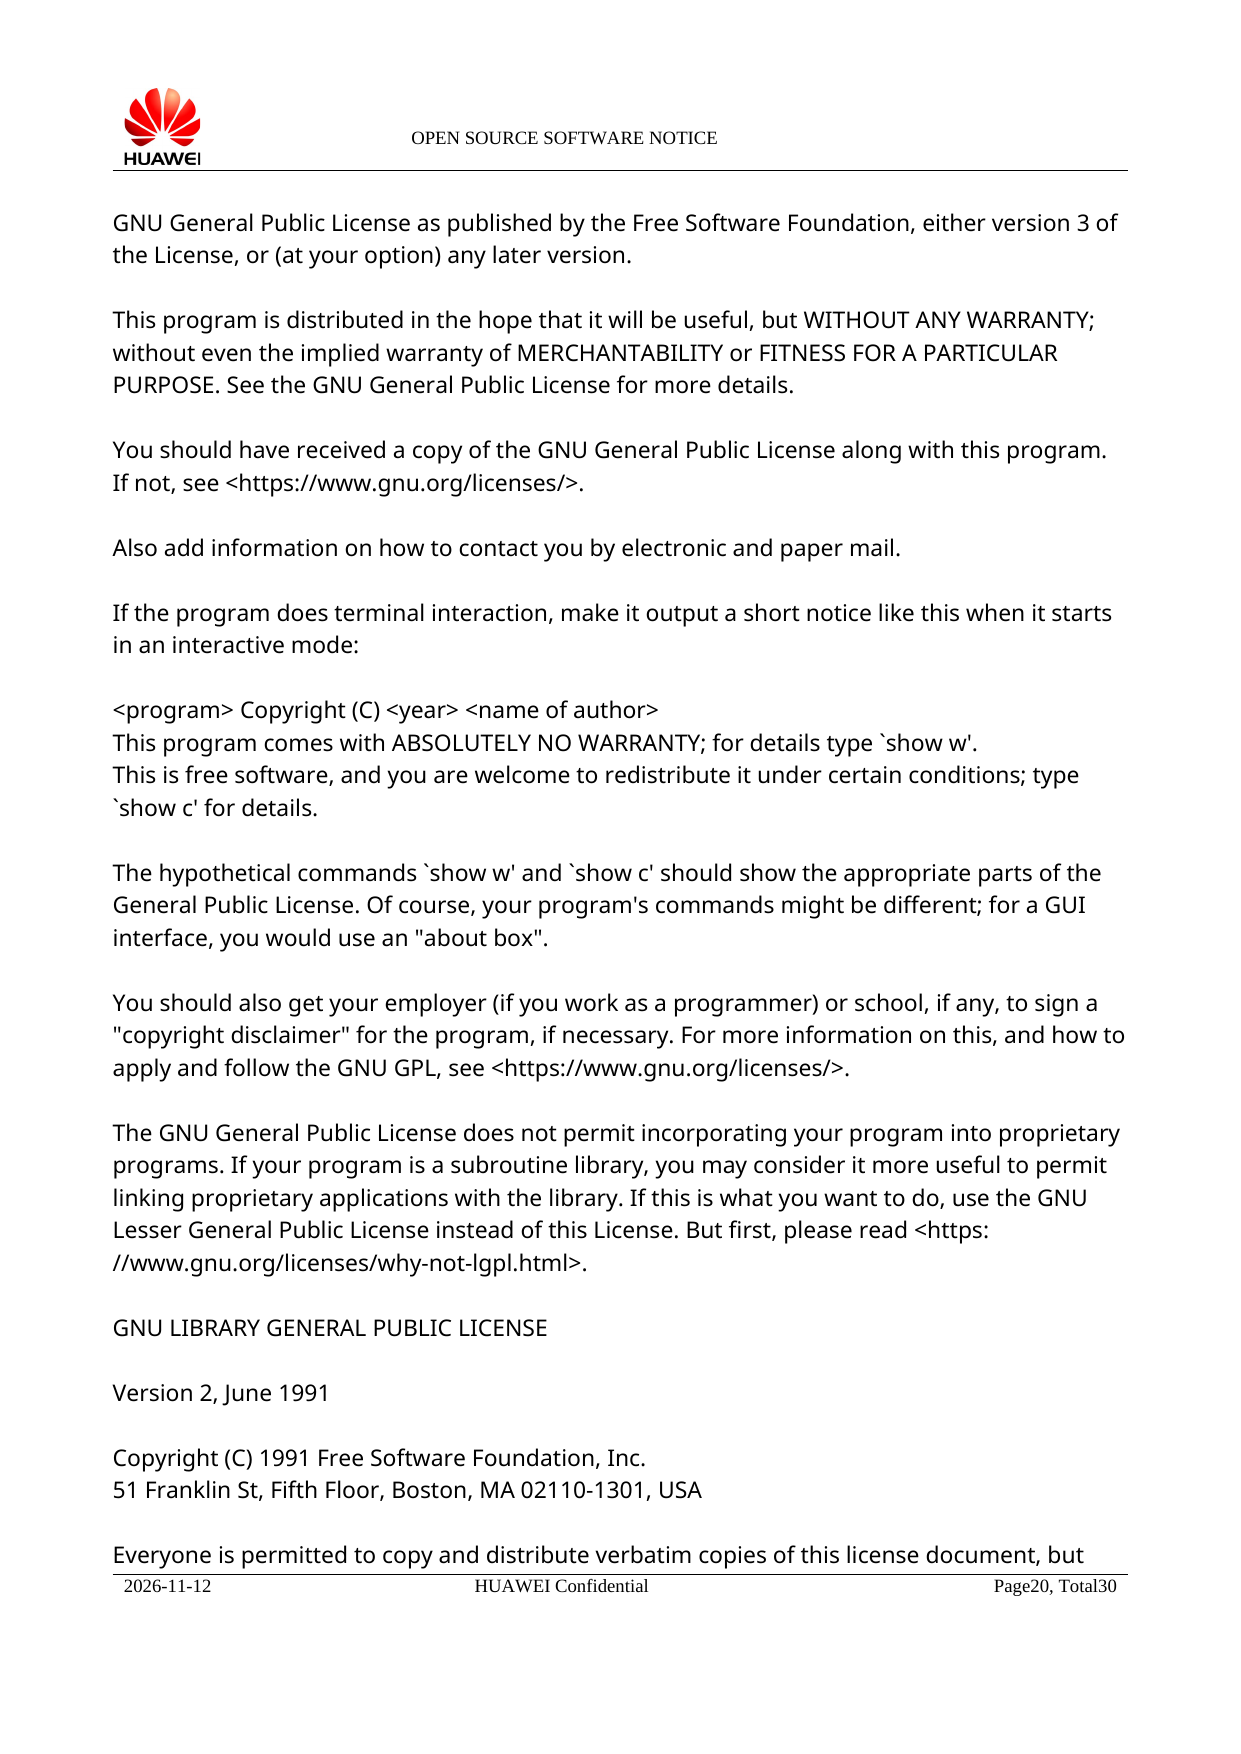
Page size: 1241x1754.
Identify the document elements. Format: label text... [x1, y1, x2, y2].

text The GNU General Public License does not permit incorporating your program into proprietary programs. If your program is a subroutine library, you may consider it more useful to permit linking proprietary applications with the library. If this is what you want to do, use the GNU Lesser General Public License instead of this License. But first, please read <https: //www.gnu.org/licenses/why-not-lgpl.html>. [112, 1116, 1128, 1279]
picture [124, 88, 201, 165]
text Everyone is permitted to copy and distribute verbatim copies of this license document, but changing it is not allowed. [112, 1539, 1128, 1571]
text <program> Copyright (C) <year> <name of author> [112, 694, 1128, 726]
text This program comes with ABSOLUTELY NO WARRANTY; for details type `show w'. [112, 726, 1128, 759]
text Copyright (C) 1991 Free Software Foundation, Inc. [112, 1441, 1128, 1474]
text This program is distributed in the hope that it will be useful, but WITHOUT ANY WARRANTY; without even the implied warranty of MERCHANTABILITY or FITNESS FOR A PARTICULAR PURPOSE. See the GNU General Public License for more details. [112, 304, 1128, 401]
text GNU LIBRARY GENERAL PUBLIC LICENSE [112, 1311, 1128, 1344]
text Also add information on how to contact you by electronic and paper mail. [112, 531, 1128, 564]
text You should also get your employer (if you work as a programmer) or school, if any, to sign a "copyright disclaimer" for the program, if necessary. For more information on this, and how to apply and follow the GNU GPL, see <https://www.gnu.org/licenses/>. [112, 986, 1128, 1084]
text The hypothetical commands `show w' and `show c' should show the appropriate parts of the General Public License. Of course, your program's commands might be different; for a GUI interface, you would use an "about box". [112, 856, 1128, 954]
text Version 2, June 1991 [112, 1376, 1128, 1409]
text 51 Franklin St, Fifth Floor, Boston, MA 02110-1301, USA [112, 1474, 1128, 1506]
text This is free software, and you are welcome to redistribute it under certain conditions; type `show c' for details. [112, 759, 1128, 824]
text If the program does terminal interaction, make it output a short notice like this when it starts in an interactive mode: [112, 596, 1128, 661]
text You should have received a copy of the GNU General Public License along with this program. If not, see <https://www.gnu.org/licenses/>. [112, 434, 1128, 499]
